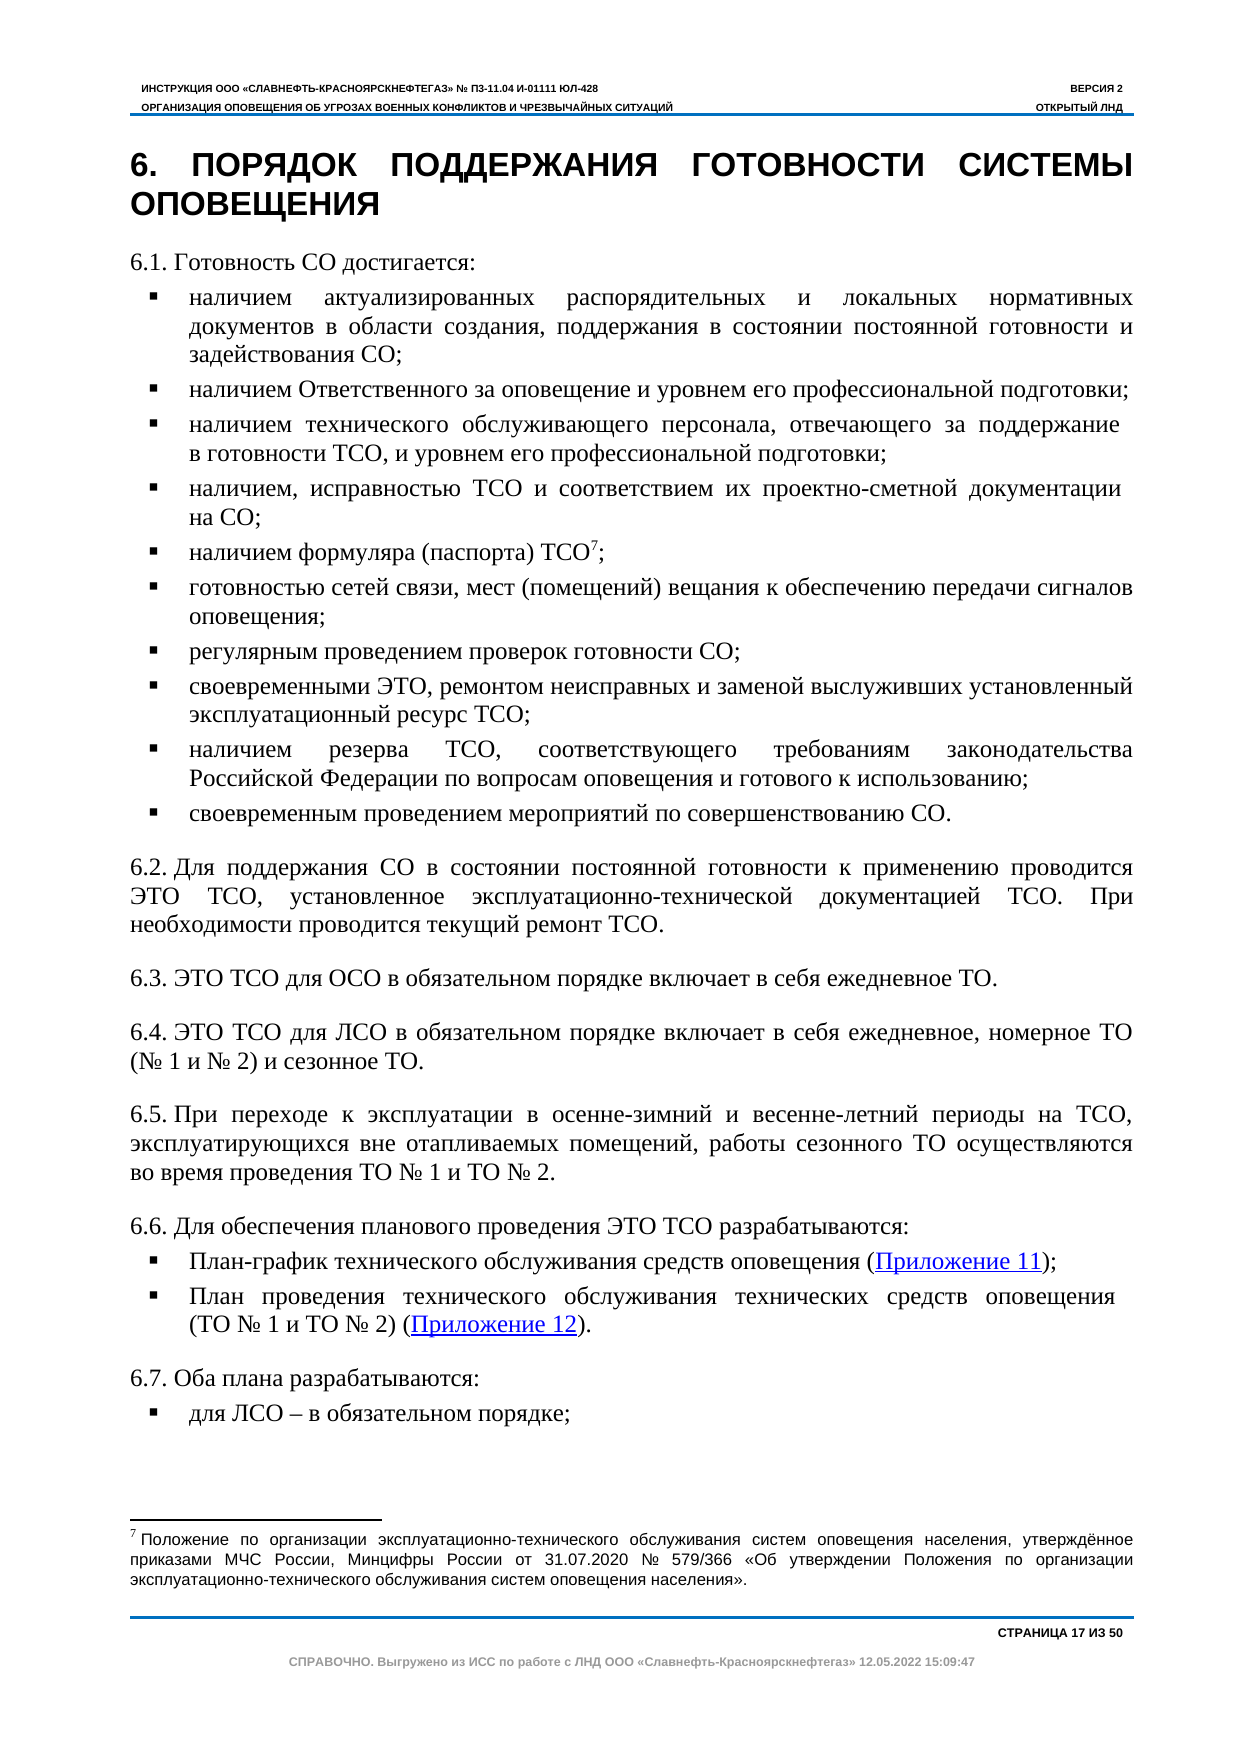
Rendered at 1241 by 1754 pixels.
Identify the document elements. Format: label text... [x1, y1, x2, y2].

list наличием актуализированных распорядительных и локальных нормативных документов в области создания, поддержания в состоянии постоянной готовности и задействования СО; [148, 282, 1134, 368]
list регулярным проведением проверок готовности СО; [148, 636, 1134, 664]
list наличием Ответственного за оповещение и уровнем его профессиональной подготовки; [148, 374, 1134, 403]
text 6.2. Для поддержания СО в состоянии постоянной готовности к применению проводится ЭТО ТСО, установленное эксплуатационно-технической документацией ТСО. При необходимости проводится текущий ремонт ТСО. [130, 852, 1134, 938]
list своевременными ЭТО, ремонтом неисправных и заменой выслуживших установленный эксплуатационный ресурс ТСО; [148, 671, 1134, 728]
list наличием резерва ТСО, соответствующего требованиям законодательства Российской Федерации по вопросам оповещения и готового к использованию; [148, 734, 1134, 792]
list своевременным проведением мероприятий по совершенствованию СО. [148, 798, 1134, 827]
text 6.4. ЭТО ТСО для ЛСО в обязательном порядке включает в себя ежедневное, номерное ТО (№ 1 и № 2) и сезонное ТО. [130, 1017, 1134, 1074]
text 6.5. При переходе к эксплуатации в осенне-зимний и весенне-летний периоды на ТСО, эксплуатирующихся вне отапливаемых помещений, работы сезонного ТО осуществляются во время проведения ТО № 1 и ТО № 2. [130, 1099, 1134, 1186]
list наличием формуляра (паспорта) ТСО; [148, 537, 1134, 566]
list для ЛСО – в обязательном порядке; [148, 1398, 1134, 1427]
list наличием, исправностью ТСО и соответствием их проектно-сметной документации на СО; [148, 473, 1134, 531]
list готовностью сетей связи, мест (помещений) вещания к обеспечению передачи сигналов оповещения; [148, 572, 1134, 629]
list наличием технического обслуживающего персонала, отвечающего за поддержание в готовности ТСО, и уровнем его профессиональной подготовки; [148, 409, 1134, 467]
text 6.3. ЭТО ТСО для ОСО в обязательном порядке включает в себя ежедневное ТО. [130, 963, 1134, 992]
list План-график технического обслуживания средств оповещения (Приложение 11); [148, 1246, 1134, 1274]
text 6.1. Готовность СО достигается: [130, 247, 1134, 276]
list План проведения технического обслуживания технических средств оповещения (ТО № 1 и ТО № 2) (Приложение 12). [148, 1281, 1134, 1338]
text 6.6. Для обеспечения планового проведения ЭТО ТСО разрабатываются: [130, 1211, 1134, 1239]
text 6.7. Оба плана разрабатываются: [130, 1363, 1134, 1392]
subtitle 6. ПОРЯДОК ПОДДЕРЖАНИЯ ГОТОВНОСТИ СИСТЕМЫ ОПОВЕЩЕНИЯ [130, 145, 1134, 222]
